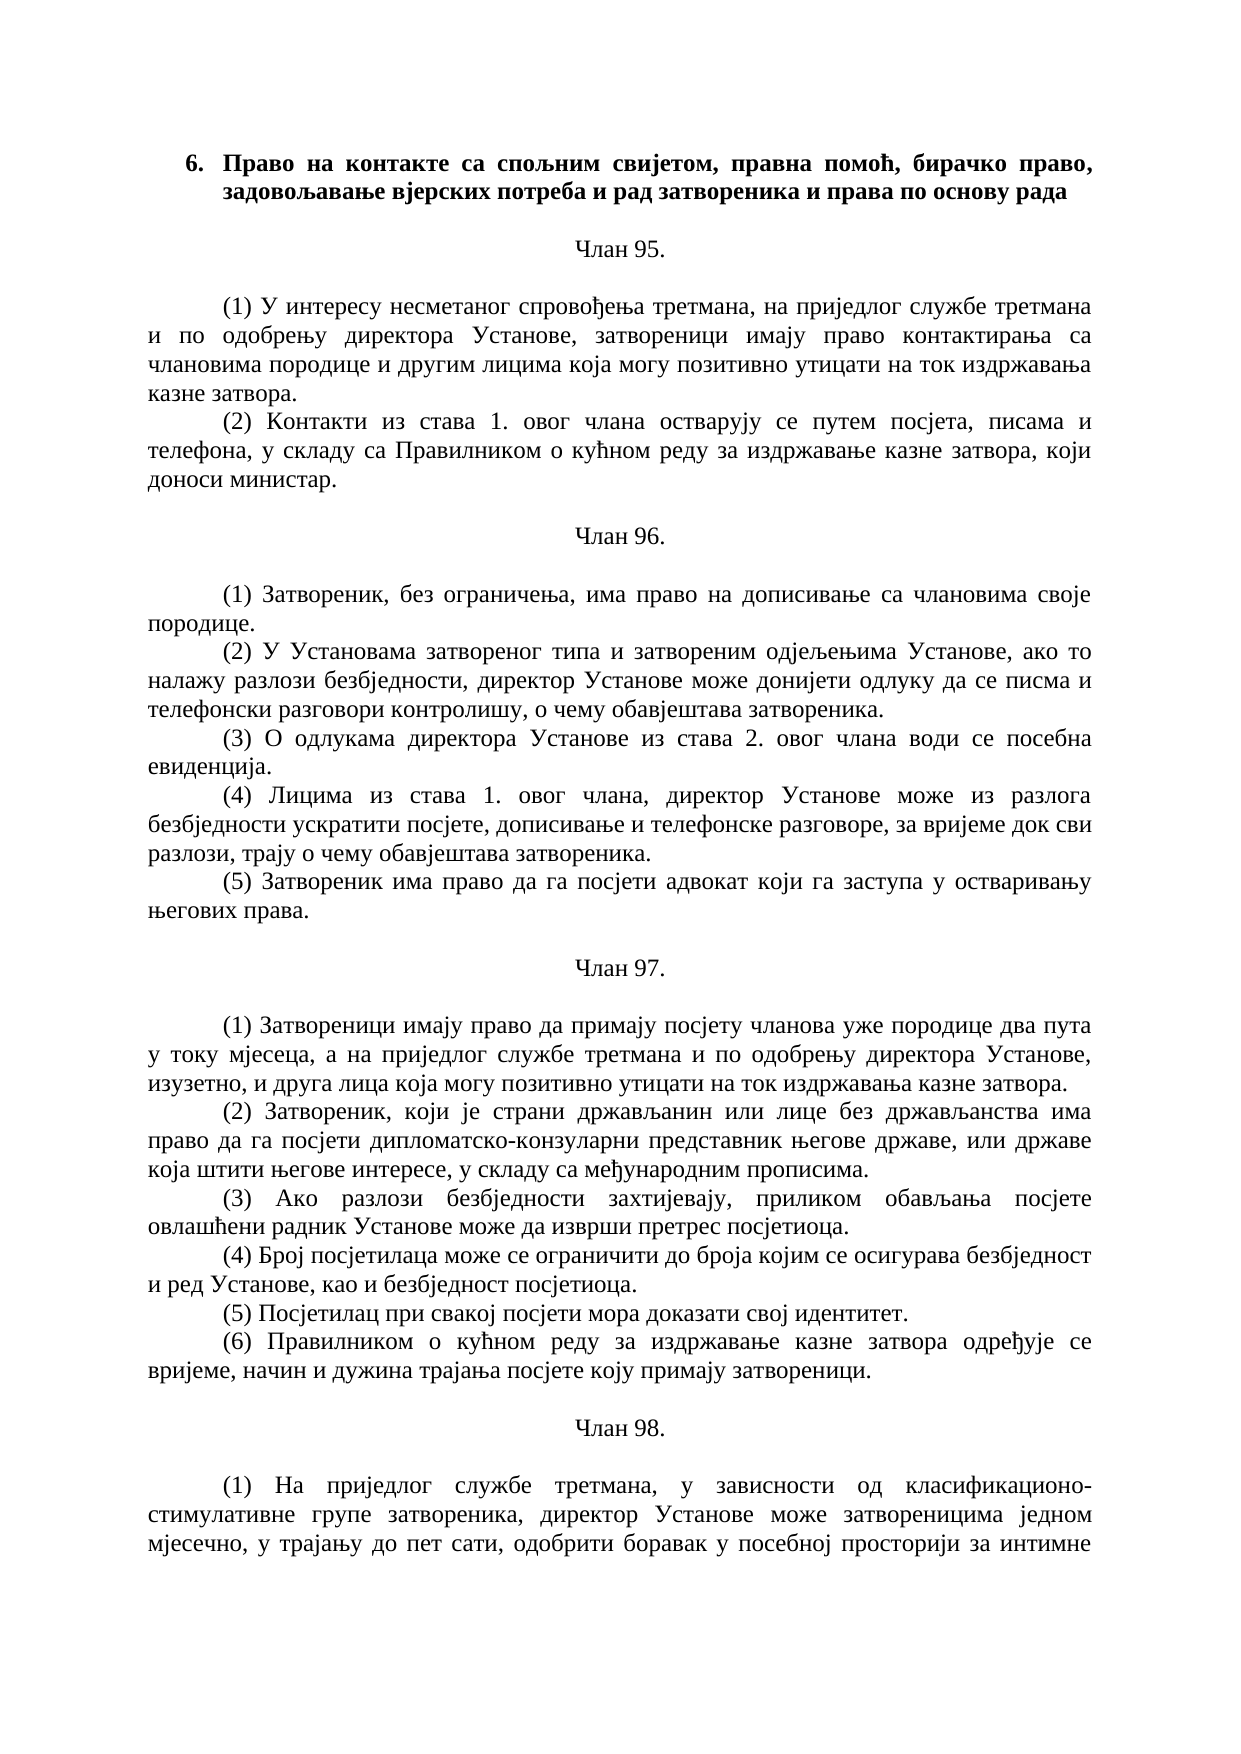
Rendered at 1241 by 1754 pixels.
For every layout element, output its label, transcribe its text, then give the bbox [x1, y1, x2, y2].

text (4) Лицима из става 1. овог члана, директор Установе може из разлога безбједности ускратити посјете, дописивање и телефонске разговоре, за вријеме док сви разлози, трају о чему обавјештава затвореника. [148, 780, 1093, 866]
text (2) Затвореник, кojи je страни држављанин или лице без држављанства има право да га посјети дипломатско-конзуларни представник његове државе, или државе која штити његове интересе, у складу са мeђународним прописима. [148, 1096, 1093, 1183]
text (1) У интересу несметаног спровођења третмана, на приједлог службе третмана и по одобрењу директора Установе, затвореници имају право контактирања са члановима породице и другим лицима која могу позитивно утицати на ток издржавања казне затвора. [148, 291, 1093, 406]
text (3) О одлукама директора Установе из става 2. овог члана води се посебна евиденција. [148, 723, 1093, 780]
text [148, 1470, 1093, 1556]
list Право на контакте са спољним свијетом, правна помоћ, бирачко право, задовољавање вјерских потреба и рад затвореника и права по основу рада [185, 148, 1093, 205]
text (6) Правилником о кућном реду за издржавање казне затвора одређује се вријеме, начин и дужина трајања посјете коју примају затвореници. [148, 1326, 1093, 1384]
text (1) Затвореници имају право да примају посјету чланoва уже породице два пута у току мјесеца, а на приједлог службе третмана и по одобрењу директора Установе, изузетно, и друга лица која могу позитивно утицати на ток издржавања казне затвора. [148, 1010, 1093, 1096]
text (5) Затвореник има право да га посјети адвокат који га заступа у остваривању његових права. [148, 866, 1093, 924]
text Члан 96. [148, 521, 1093, 550]
text Члан 97. [148, 953, 1093, 981]
text (5) Посјетилац при свакој посјети мора доказати свој идентитет. [148, 1298, 1093, 1326]
text (4) Број посјетилаца може се ограничити до броја којим се осигурава безбједност и ред Установе, као и безбједност посјетиоца. [148, 1240, 1093, 1298]
text (2) Контакти из става 1. овог члана остварују се путем посјета, писама и телефона, у складу са Правилником о кућном реду за издржавање казне затвора, који доноси министар. [148, 406, 1093, 493]
text Члан 98. [148, 1413, 1093, 1441]
text (1) Затвореник, без ограничења, има право на дописивање са члановима своје породице. [148, 579, 1093, 636]
text (2) У Установама затвореног типа и затвореним одјељењима Установе, ако то налажу разлози безбједности, директор Установе може донијети одлуку да се писма и телефонски разговори контролишу, о чему обавјештава затвореника. [148, 636, 1093, 723]
text (3) Ако разлози безбједности захтијевају, приликом обављања посјете овлашћени радник Установе може да изврши претрес посјетиоца. [148, 1183, 1093, 1240]
text Члан 95. [148, 234, 1093, 263]
